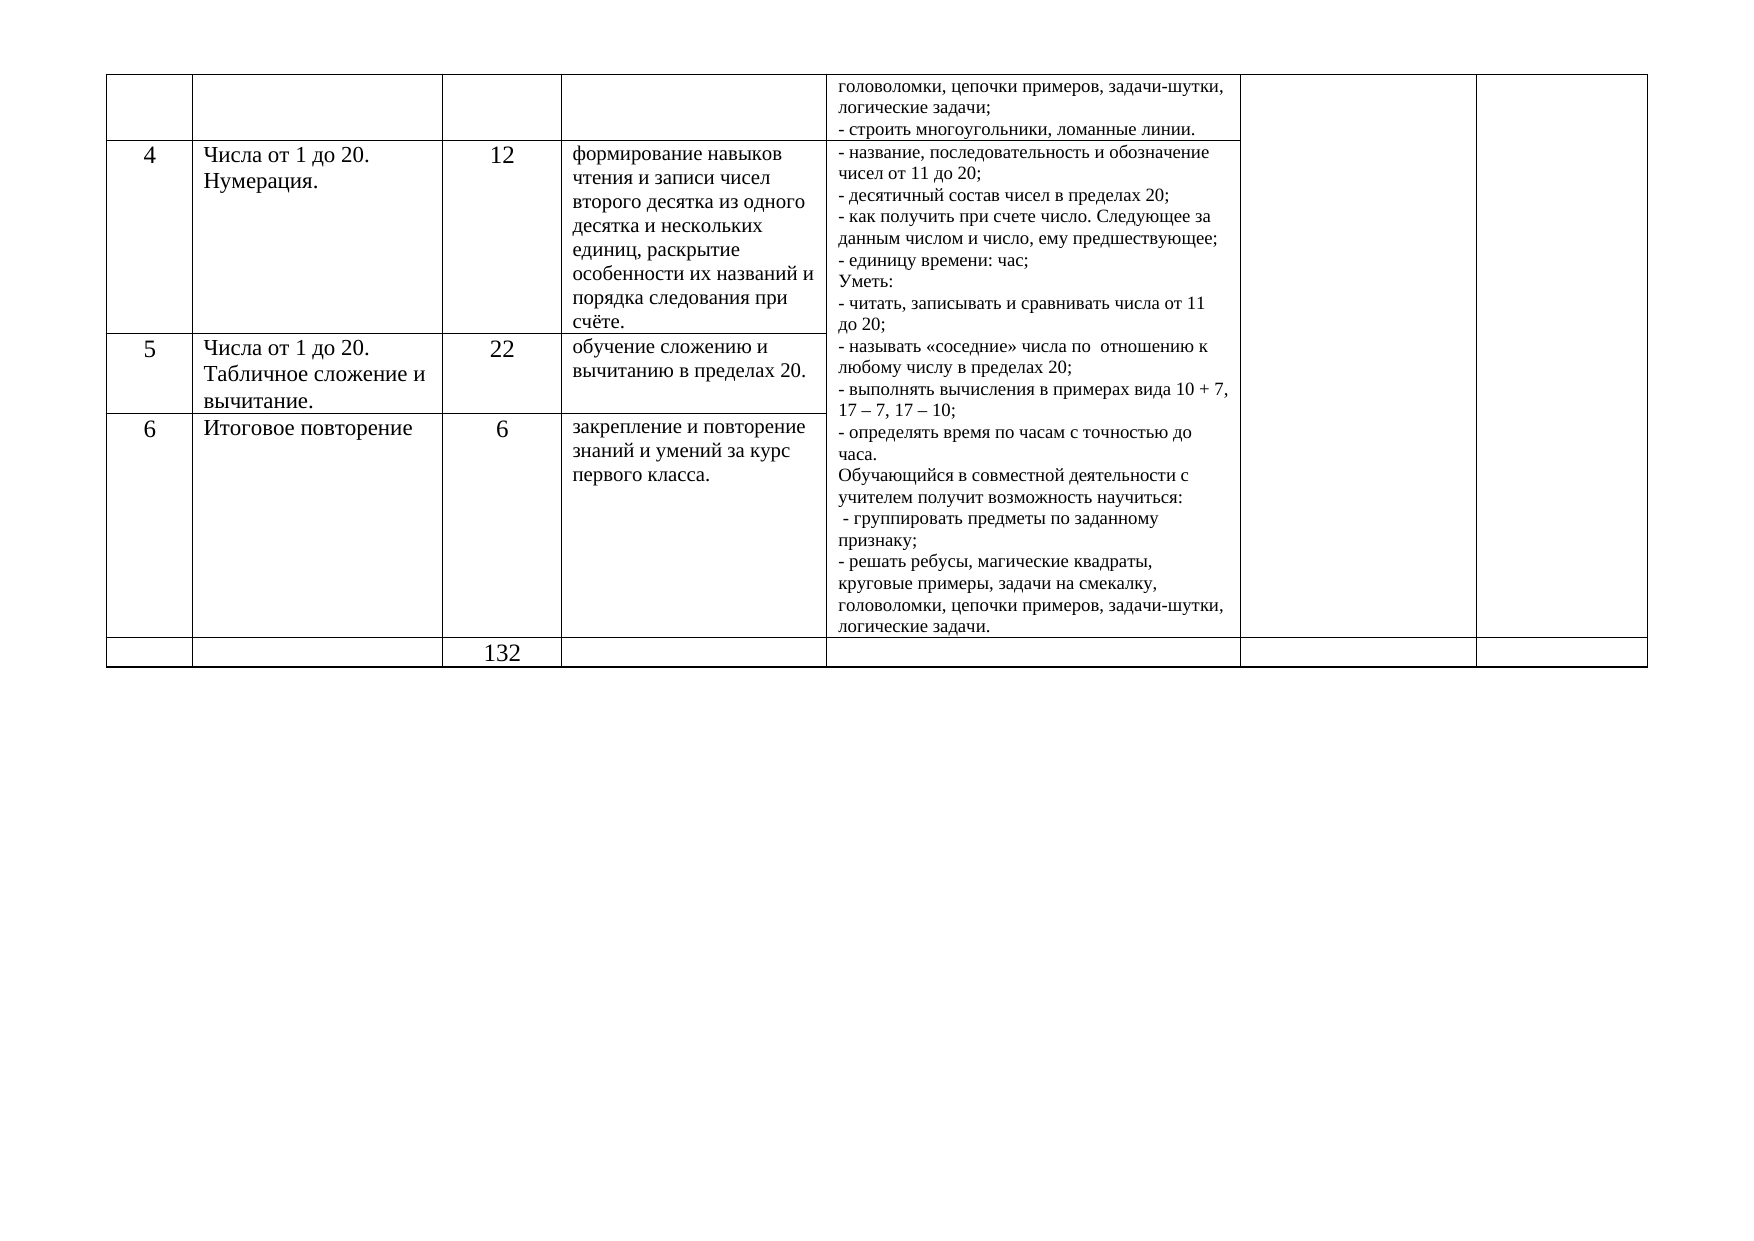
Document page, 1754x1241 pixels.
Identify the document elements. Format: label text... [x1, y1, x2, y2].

table_cell 3 [107, 75, 192, 139]
table_cell формирование навыков чтения и записи чисел второго десятка из одного десятка и нескольких единиц, раскрытие особенности их названий и порядка следования при счёте. [562, 141, 826, 333]
table_cell 22 [443, 334, 561, 413]
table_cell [562, 75, 826, 139]
table_cell Числа от 1 до 20. Нумерация. [193, 141, 442, 333]
table_cell 12 [443, 141, 561, 333]
table_cell обучение сложению и вычитанию в пределах 20. [562, 334, 826, 413]
table_cell Итоговое повторение [193, 414, 442, 637]
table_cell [193, 75, 442, 139]
table_cell 4 [107, 141, 192, 333]
table_cell [1241, 638, 1476, 666]
table_cell [107, 638, 192, 666]
table_cell 5 [107, 334, 192, 413]
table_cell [827, 75, 1240, 139]
table_cell 6 [107, 414, 192, 637]
table_cell Числа от 1 до 20. Табличное сложение и вычитание. [193, 334, 442, 413]
table_cell [1477, 638, 1647, 666]
table_cell 56 [443, 75, 561, 139]
table_cell 132 [443, 638, 561, 666]
table_cell - название, последовательность и обозначение чисел от 11 до 20; - десятичный состав чисел в пределах 20; - как получить при счете число. Следующее за данным числом и число, ему предшествующее; - единицу времени: час; Уметь: - читать, записывать и сравнивать числа от 11 до 20; - называть «соседние» числа по отношению к любому числу в пределах 20; - выполнять вычисления в примерах вида 10 + 7, 17 – 7, 17 – 10; - определять время по часам с точностью до часа. Обучающийся в совместной деятельности с учителем получит возможность научиться: - группировать предметы по заданному признаку; - решать ребусы, магические квадраты, круговые примеры, задачи на смекалку, головоломки, цепочки примеров, задачи-шутки, логические задачи. [827, 141, 1240, 637]
table_cell [827, 638, 1240, 666]
table_cell [562, 638, 826, 666]
table_cell закрепление и повторение знаний и умений за курс первого класса. [562, 414, 826, 637]
table_cell [193, 638, 442, 666]
table_cell 6 [443, 414, 561, 637]
